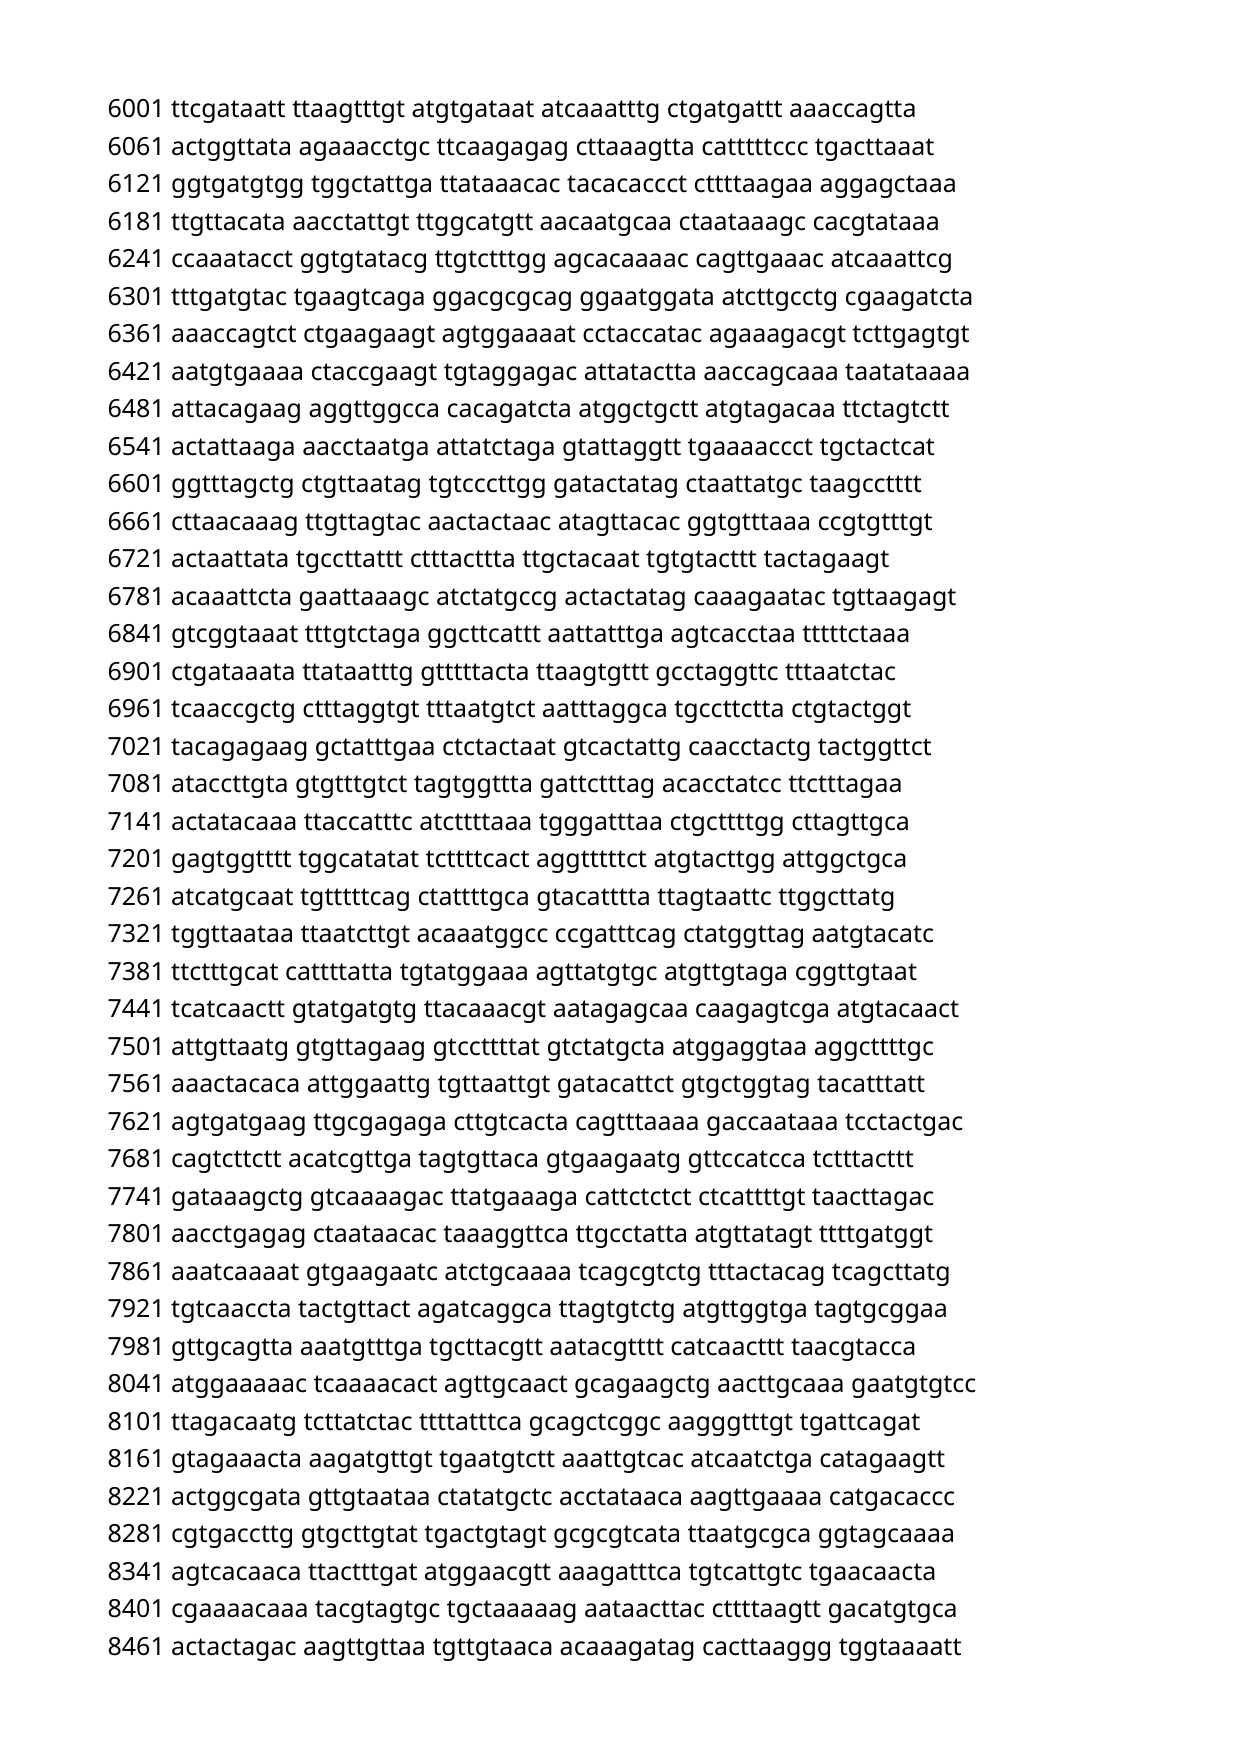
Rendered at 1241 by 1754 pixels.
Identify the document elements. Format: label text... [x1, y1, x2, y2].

text 6541 actattaaga aacctaatga attatctaga gtattaggtt tgaaaaccct tgctactcat [75, 427, 1165, 464]
text 7441 tcatcaactt gtatgatgtg ttacaaacgt aatagagcaa caagagtcga atgtacaact [75, 989, 1165, 1027]
text 8221 actggcgata gttgtaataa ctatatgctc acctataaca aagttgaaaa catgacaccc [75, 1477, 1165, 1514]
text 7261 atcatgcaat tgtttttcag ctattttgca gtacatttta ttagtaattc ttggcttatg [75, 877, 1165, 914]
text 8461 actactagac aagttgttaa tgttgtaaca acaaagatag cacttaaggg tggtaaaatt [75, 1627, 1165, 1664]
text 8341 agtcacaaca ttactttgat atggaacgtt aaagatttca tgtcattgtc tgaacaacta [75, 1552, 1165, 1589]
text 7321 tggttaataa ttaatcttgt acaaatggcc ccgatttcag ctatggttag aatgtacatc [75, 914, 1165, 952]
text 6001 ttcgataatt ttaagtttgt atgtgataat atcaaatttg ctgatgattt aaaccagtta [75, 89, 1165, 127]
text 7621 agtgatgaag ttgcgagaga cttgtcacta cagtttaaaa gaccaataaa tcctactgac [75, 1102, 1165, 1139]
text 8281 cgtgaccttg gtgcttgtat tgactgtagt gcgcgtcata ttaatgcgca ggtagcaaaa [75, 1514, 1165, 1552]
text 6841 gtcggtaaat tttgtctaga ggcttcattt aattatttga agtcacctaa tttttctaaa [75, 614, 1165, 652]
text 7561 aaactacaca attggaattg tgttaattgt gatacattct gtgctggtag tacatttatt [75, 1064, 1165, 1102]
text 6901 ctgataaata ttataatttg gtttttacta ttaagtgttt gcctaggttc tttaatctac [75, 652, 1165, 689]
text 7801 aacctgagag ctaataacac taaaggttca ttgcctatta atgttatagt ttttgatggt [75, 1214, 1165, 1252]
text 7861 aaatcaaaat gtgaagaatc atctgcaaaa tcagcgtctg tttactacag tcagcttatg [75, 1252, 1165, 1289]
text 6481 attacagaag aggttggcca cacagatcta atggctgctt atgtagacaa ttctagtctt [75, 389, 1165, 427]
text 7141 actatacaaa ttaccatttc atcttttaaa tgggatttaa ctgcttttgg cttagttgca [75, 802, 1165, 839]
text 6781 acaaattcta gaattaaagc atctatgccg actactatag caaagaatac tgttaagagt [75, 577, 1165, 614]
text 6061 actggttata agaaacctgc ttcaagagag cttaaagtta catttttccc tgacttaaat [75, 127, 1165, 164]
text 8401 cgaaaacaaa tacgtagtgc tgctaaaaag aataacttac cttttaagtt gacatgtgca [75, 1589, 1165, 1627]
text 7021 tacagagaag gctatttgaa ctctactaat gtcactattg caacctactg tactggttct [75, 727, 1165, 764]
text 6601 ggtttagctg ctgttaatag tgtcccttgg gatactatag ctaattatgc taagcctttt [75, 464, 1165, 502]
text 6361 aaaccagtct ctgaagaagt agtggaaaat cctaccatac agaaagacgt tcttgagtgt [75, 314, 1165, 352]
text 6181 ttgttacata aacctattgt ttggcatgtt aacaatgcaa ctaataaagc cacgtataaa [75, 202, 1165, 239]
text 7921 tgtcaaccta tactgttact agatcaggca ttagtgtctg atgttggtga tagtgcggaa [75, 1289, 1165, 1327]
text 6121 ggtgatgtgg tggctattga ttataaacac tacacaccct cttttaagaa aggagctaaa [75, 164, 1165, 202]
text 7981 gttgcagtta aaatgtttga tgcttacgtt aatacgtttt catcaacttt taacgtacca [75, 1327, 1165, 1364]
text 6301 tttgatgtac tgaagtcaga ggacgcgcag ggaatggata atcttgcctg cgaagatcta [75, 277, 1165, 314]
text 7741 gataaagctg gtcaaaagac ttatgaaaga cattctctct ctcattttgt taacttagac [75, 1177, 1165, 1214]
text 7081 ataccttgta gtgtttgtct tagtggttta gattctttag acacctatcc ttctttagaa [75, 764, 1165, 802]
text 8161 gtagaaacta aagatgttgt tgaatgtctt aaattgtcac atcaatctga catagaagtt [75, 1439, 1165, 1477]
text 6421 aatgtgaaaa ctaccgaagt tgtaggagac attatactta aaccagcaaa taatataaaa [75, 352, 1165, 389]
text 8041 atggaaaaac tcaaaacact agttgcaact gcagaagctg aacttgcaaa gaatgtgtcc [75, 1364, 1165, 1402]
text 6241 ccaaatacct ggtgtatacg ttgtctttgg agcacaaaac cagttgaaac atcaaattcg [75, 239, 1165, 277]
text 7681 cagtcttctt acatcgttga tagtgttaca gtgaagaatg gttccatcca tctttacttt [75, 1139, 1165, 1177]
text 6721 actaattata tgccttattt ctttacttta ttgctacaat tgtgtacttt tactagaagt [75, 539, 1165, 577]
text 7501 attgttaatg gtgttagaag gtccttttat gtctatgcta atggaggtaa aggcttttgc [75, 1027, 1165, 1064]
text 7381 ttctttgcat cattttatta tgtatggaaa agttatgtgc atgttgtaga cggttgtaat [75, 952, 1165, 989]
text 8101 ttagacaatg tcttatctac ttttatttca gcagctcggc aagggtttgt tgattcagat [75, 1402, 1165, 1439]
text 6661 cttaacaaag ttgttagtac aactactaac atagttacac ggtgtttaaa ccgtgtttgt [75, 502, 1165, 539]
text 7201 gagtggtttt tggcatatat tcttttcact aggtttttct atgtacttgg attggctgca [75, 839, 1165, 877]
text 6961 tcaaccgctg ctttaggtgt tttaatgtct aatttaggca tgccttctta ctgtactggt [75, 689, 1165, 727]
